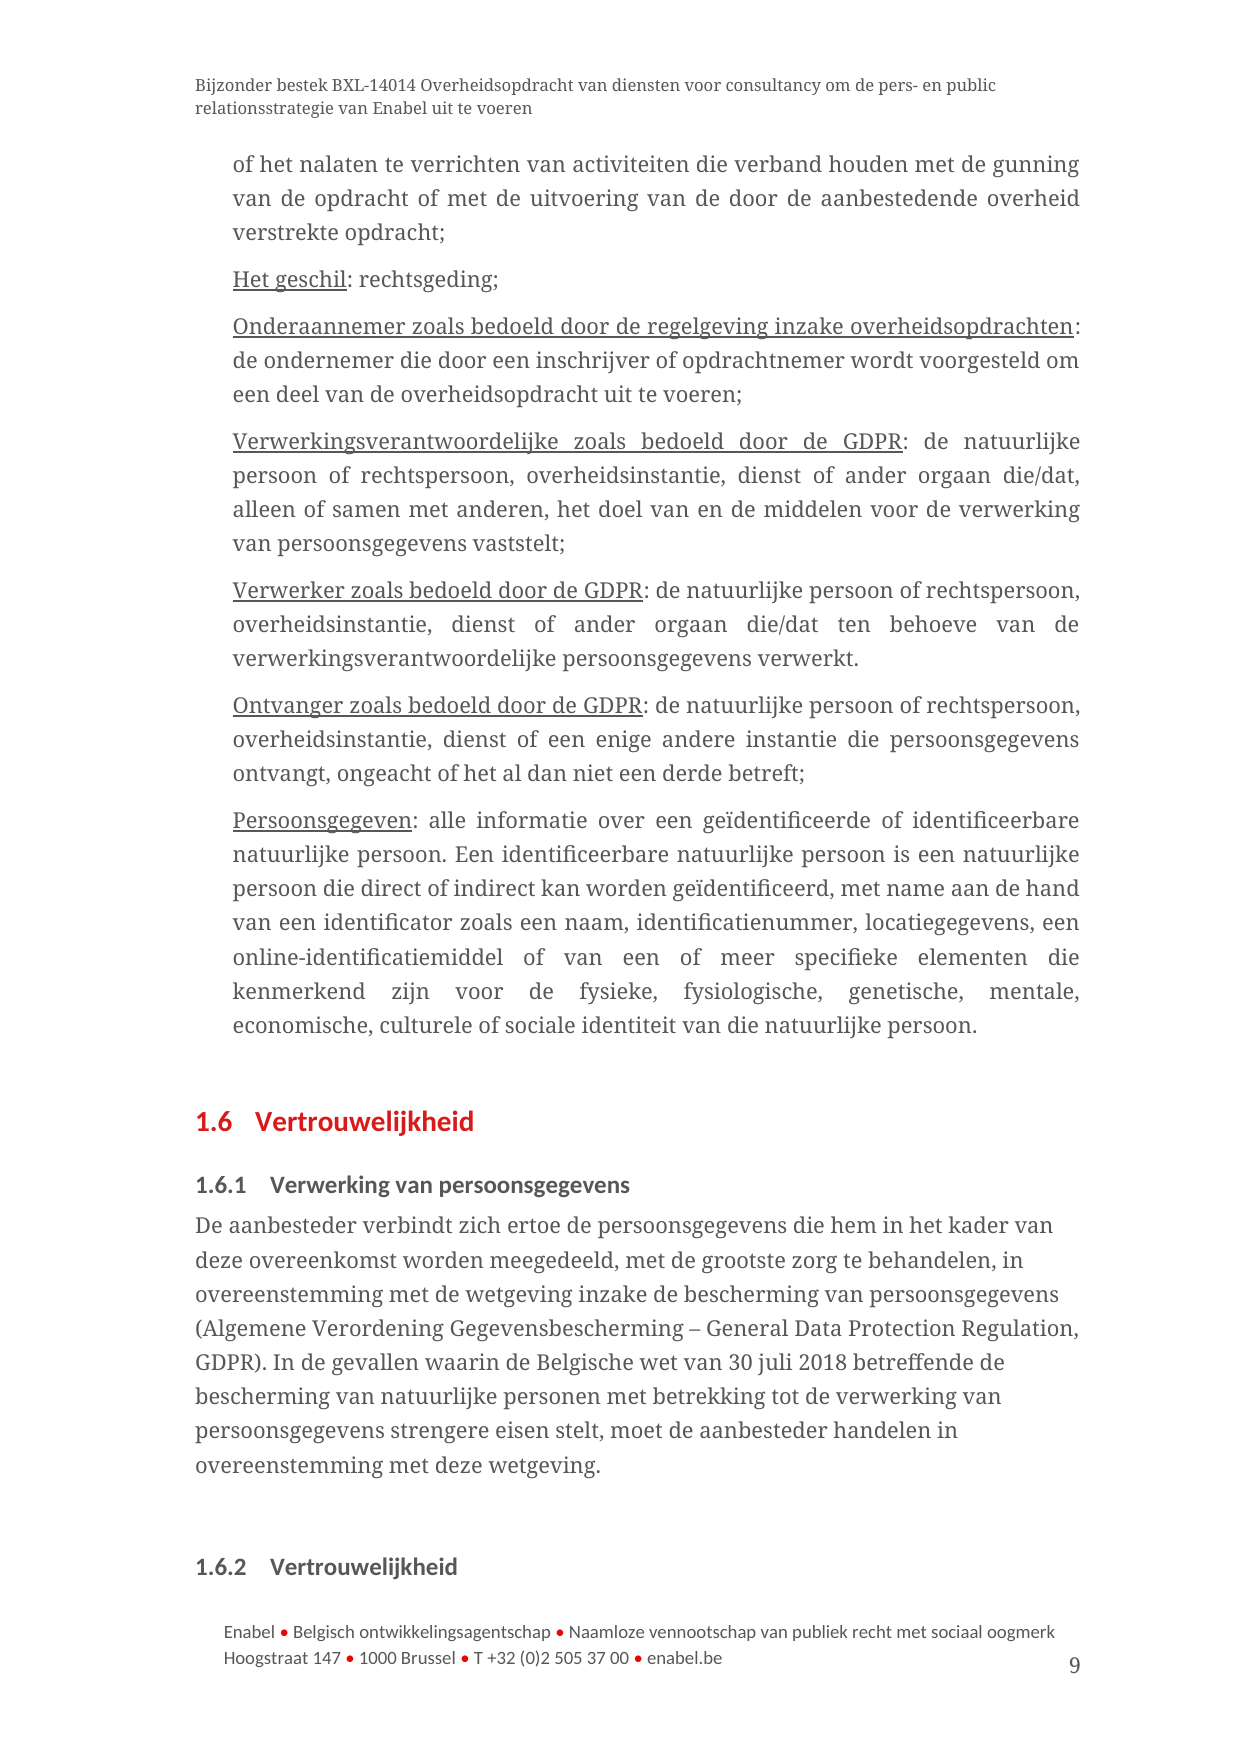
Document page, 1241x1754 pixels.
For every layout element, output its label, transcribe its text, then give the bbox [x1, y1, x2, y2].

text Het geschil: rechtsgeding; [232, 264, 1081, 294]
text De aanbesteder verbindt zich ertoe de persoonsgegevens die hem in het kader van deze overeenkomst worden meegedeeld, met de grootste zorg te behandelen, in overeenstemming met de wetgeving inzake de bescherming van persoonsgegevens (Algemene Verordening Gegevensbescherming – General Data Protection Regulation, GDPR). In de gevallen waarin de Belgische wet van 30 juli 2018 betreffende de bescherming van natuurlijke personen met betrekking tot de verwerking van persoonsgegevens strengere eisen stelt, moet de aanbesteder handelen in overeenstemming met deze wetgeving. [195, 1210, 1081, 1479]
text Persoonsgegeven: alle informatie over een geïdentificeerde of identificeerbare natuurlijke persoon. Een identificeerbare natuurlijke persoon is een natuurlijke persoon die direct of indirect kan worden geïdentificeerd, met name aan de hand van een identificator zoals een naam, identificatienummer, locatiegegevens, een online-identificatiemiddel of van een of meer specifieke elementen die kenmerkend zijn voor de fysieke, fysiologische, genetische, mentale, economische, culturele of sociale identiteit van die natuurlijke persoon. [232, 805, 1081, 1040]
subtitle Vertrouwelijkheid [195, 1103, 1081, 1139]
subtitle Verwerking van persoonsgegevens [195, 1169, 1081, 1200]
text Onderaannemer zoals bedoeld door de regelgeving inzake overheidsopdrachten: de ondernemer die door een inschrijver of opdrachtnemer wordt voorgesteld om een deel van de overheidsopdracht uit te voeren; [232, 311, 1081, 409]
subtitle Vertrouwelijkheid [195, 1551, 1081, 1582]
text Verwerkingsverantwoordelijke zoals bedoeld door de GDPR: de natuurlijke persoon of rechtspersoon, overheidsinstantie, dienst of ander orgaan die/dat, alleen of samen met anderen, het doel van en de middelen voor de verwerking van persoonsgegevens vaststelt; [232, 426, 1081, 558]
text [232, 149, 1081, 247]
text Ontvanger zoals bedoeld door de GDPR: de natuurlijke persoon of rechtspersoon, overheidsinstantie, dienst of een enige andere instantie die persoonsgegevens ontvangt, ongeacht of het al dan niet een derde betreft; [232, 690, 1081, 788]
text Verwerker zoals bedoeld door de GDPR: de natuurlijke persoon of rechtspersoon, overheidsinstantie, dienst of ander orgaan die/dat ten behoeve van de verwerkingsverantwoordelijke persoonsgegevens verwerkt. [232, 575, 1081, 673]
